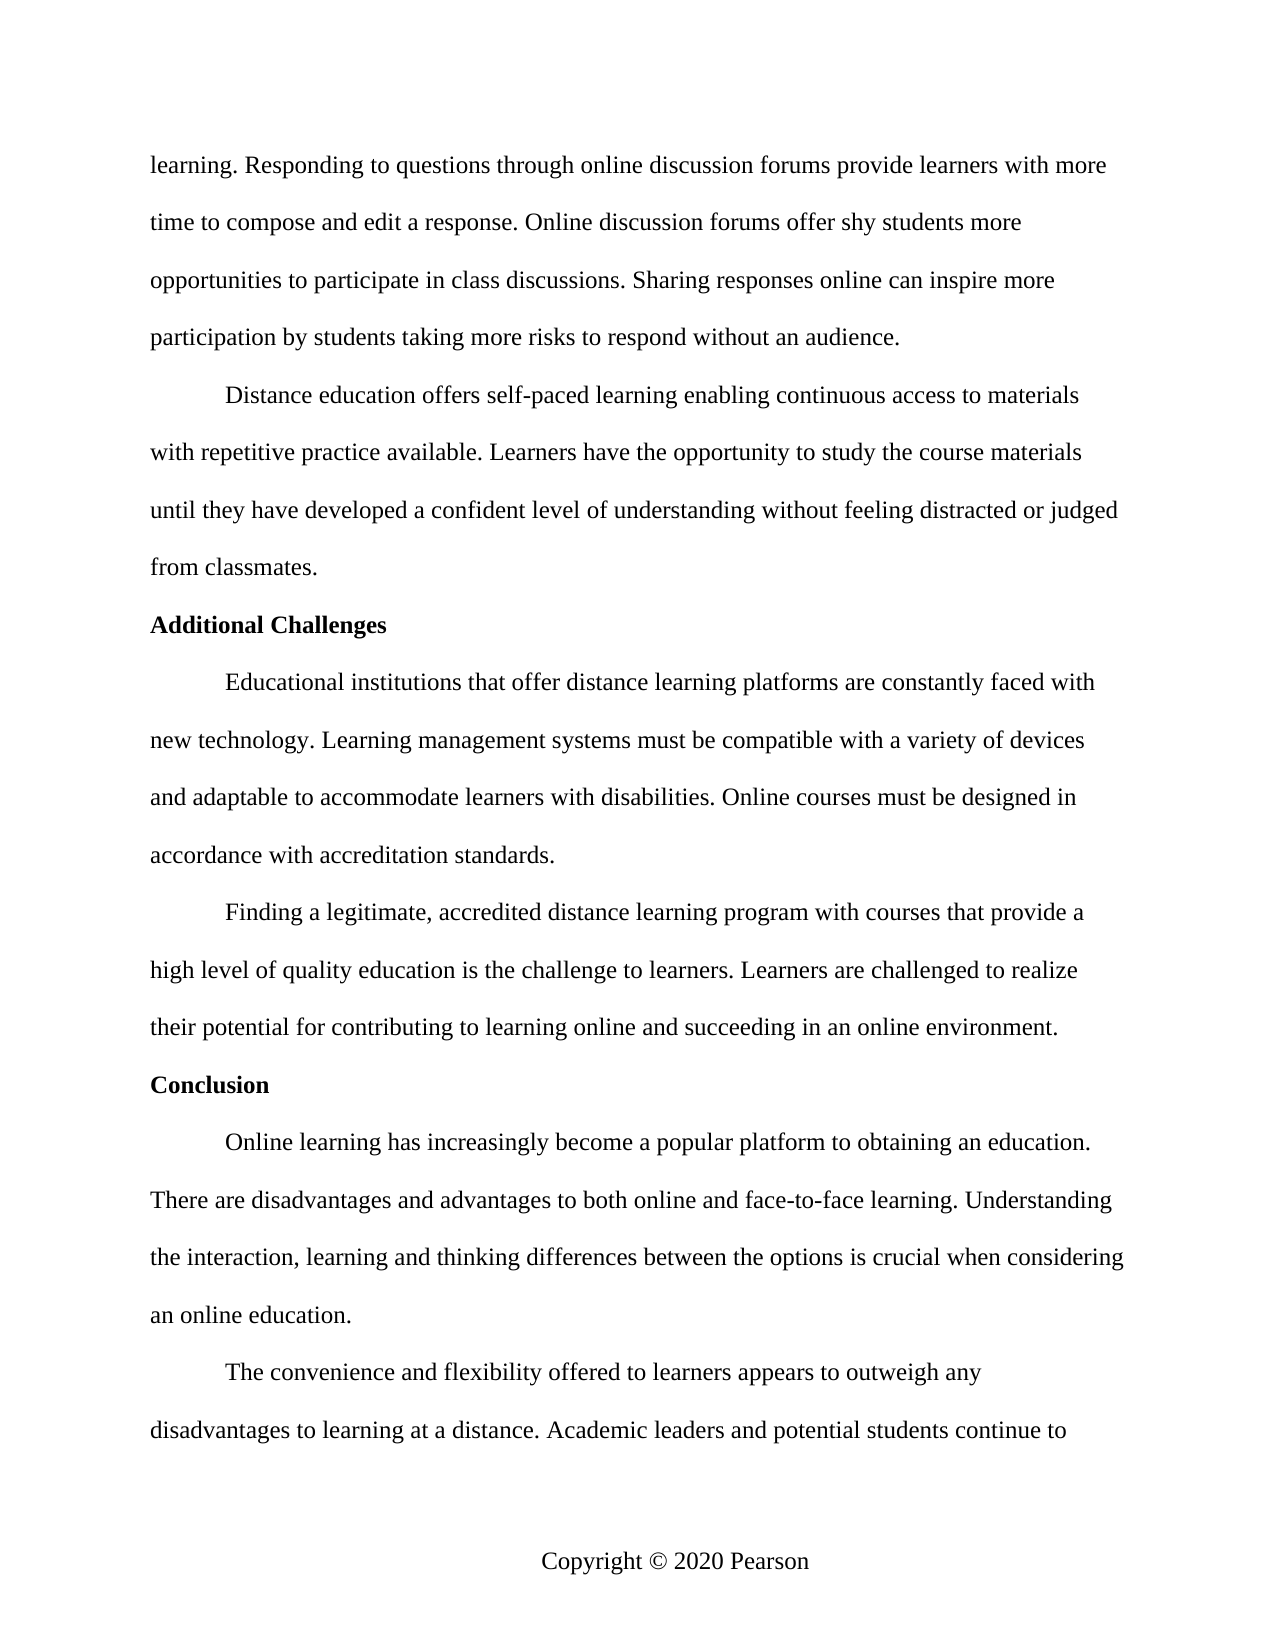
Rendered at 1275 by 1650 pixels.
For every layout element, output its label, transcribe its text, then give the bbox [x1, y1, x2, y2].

subtitle Additional Challenges [150, 610, 1125, 639]
text Online learning has increasingly become a popular platform to obtaining an education. There are disadvantages and advantages to both online and face-to-face learning. Understanding the interaction, learning and thinking differences between the options is crucial when considering an online education. [150, 1127, 1125, 1329]
text Distance education offers self-paced learning enabling continuous access to materials with repetitive practice available. Learners have the opportunity to study the course materials until they have developed a confident level of understanding without feeling distracted or judged from classmates. [150, 380, 1125, 581]
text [150, 150, 1125, 351]
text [150, 1357, 1125, 1444]
subtitle Conclusion [150, 1070, 1125, 1099]
text Educational institutions that offer distance learning platforms are constantly faced with new technology. Learning management systems must be compatible with a variety of devices and adaptable to accommodate learners with disabilities. Online courses must be designed in accordance with accreditation standards. [150, 667, 1125, 869]
text Finding a legitimate, accredited distance learning program with courses that provide a high level of quality education is the challenge to learners. Learners are challenged to realize their potential for contributing to learning online and succeeding in an online environment. [150, 897, 1125, 1041]
